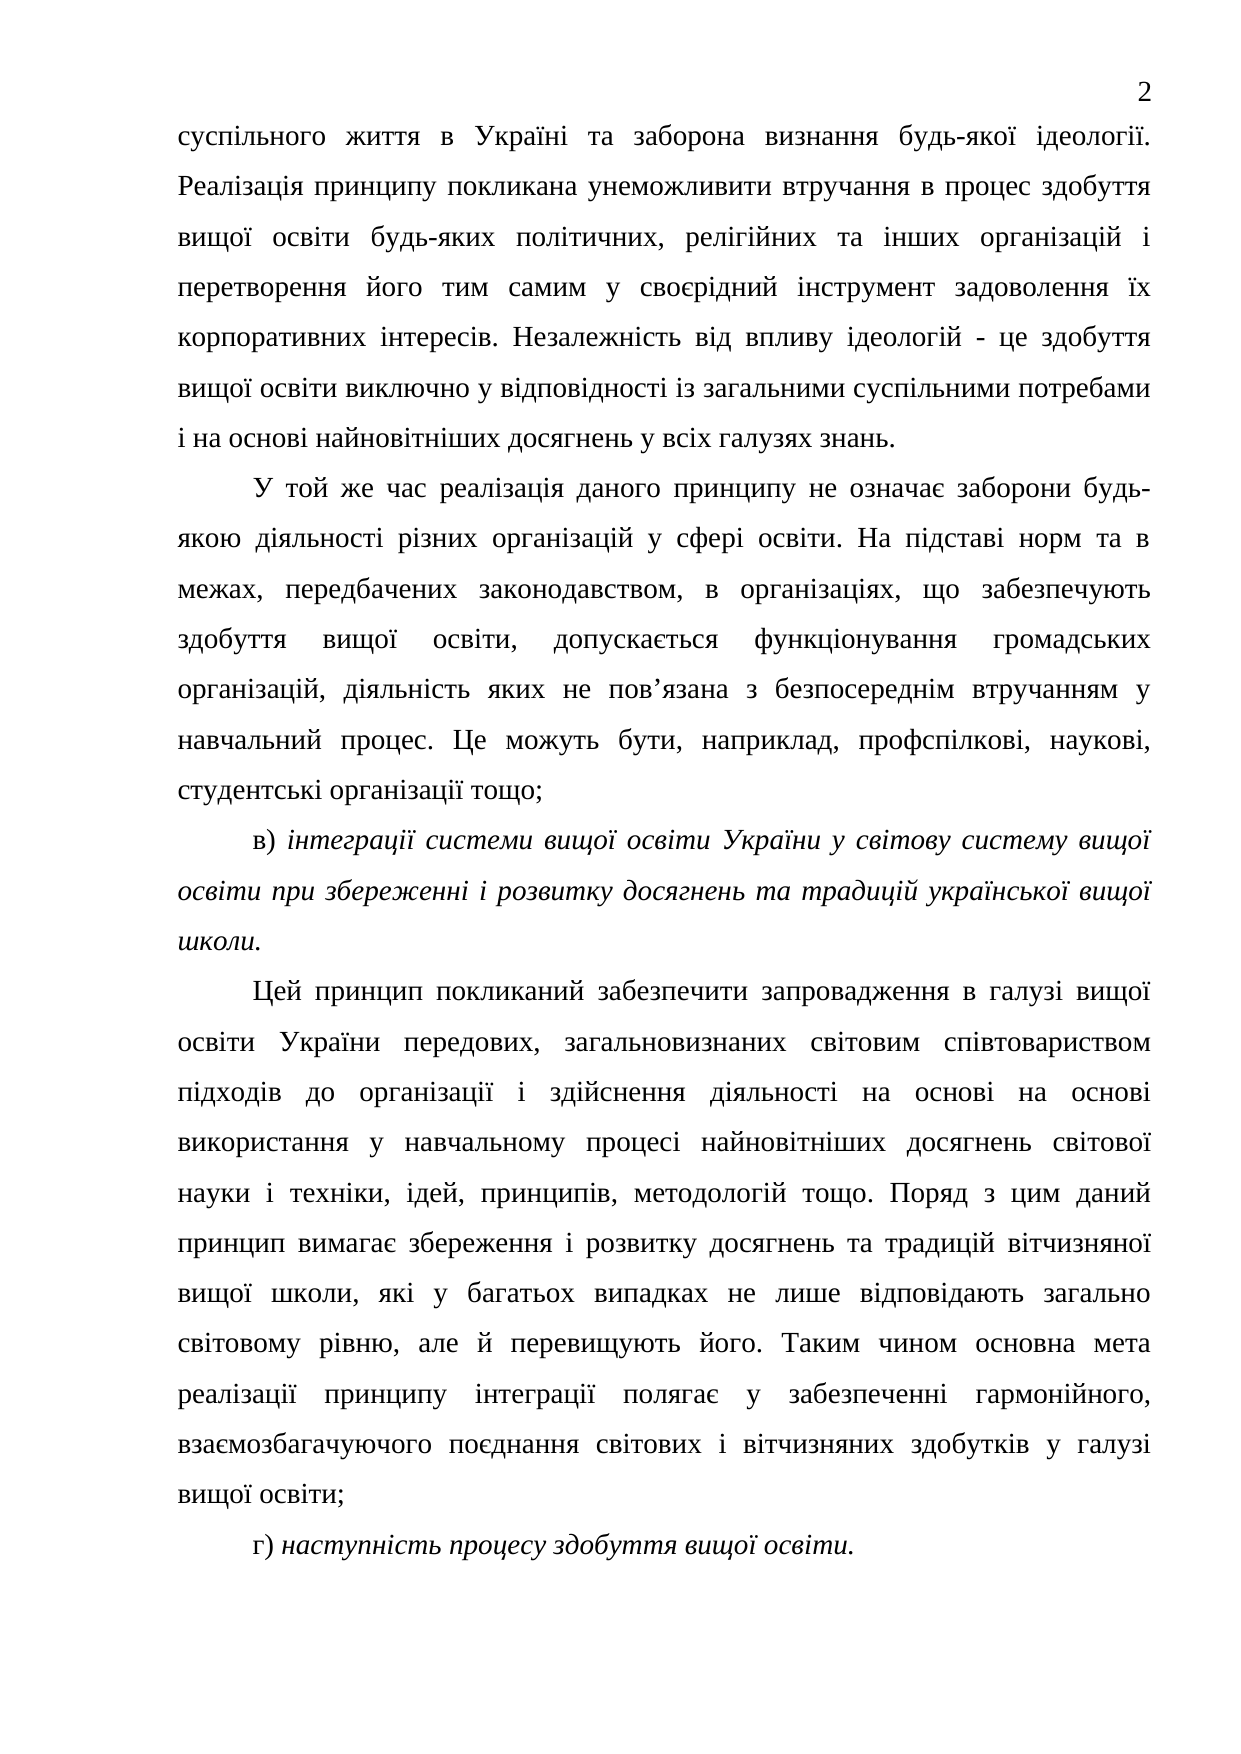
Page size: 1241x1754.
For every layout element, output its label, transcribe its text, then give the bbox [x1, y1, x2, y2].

text Цей принцип покликаний забезпечити запровадження в галузі вищої освіти України передових, загальновизнаних світовим співтовариством підходів до організації і здійснення діяльності на основі на основі використання у навчальному процесі найновітніших досягнень світової науки і техніки, ідей, принципів, методологій тощо. Поряд з цим даний принцип вимагає збереження і розвитку досягнень та традицій вітчизняної вищої школи, які у багатьох випадках не лише відповідають загально світовому рівню, але й перевищують його. Таким чином основна мета реалізації принципу інтеграції полягає у забезпеченні гармонійного, взаємозбагачуючого поєднання світових і вітчизняних здобутків у галузі вищої освіти; [177, 973, 1152, 1510]
text г) наступність процесу здобуття вищої освіти. [177, 1527, 1152, 1560]
text в) інтеграції системи вищої освіти України у світову систему вищої освіти при збереженні і розвитку досягнень та традицій української вищої школи. [177, 822, 1152, 957]
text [177, 118, 1152, 453]
text У той же час реалізація даного принципу не означає заборони будь-якою діяльності різних організацій у сфері освіти. На підставі норм та в межах, передбачених законодавством, в організаціях, що забезпечують здобуття вищої освіти, допускається функціонування громадських організацій, діяльність яких не пов’язана з безпосереднім втручанням у навчальний процес. Це можуть бути, наприклад, профспілкові, наукові, студентські організації тощо; [177, 470, 1152, 806]
